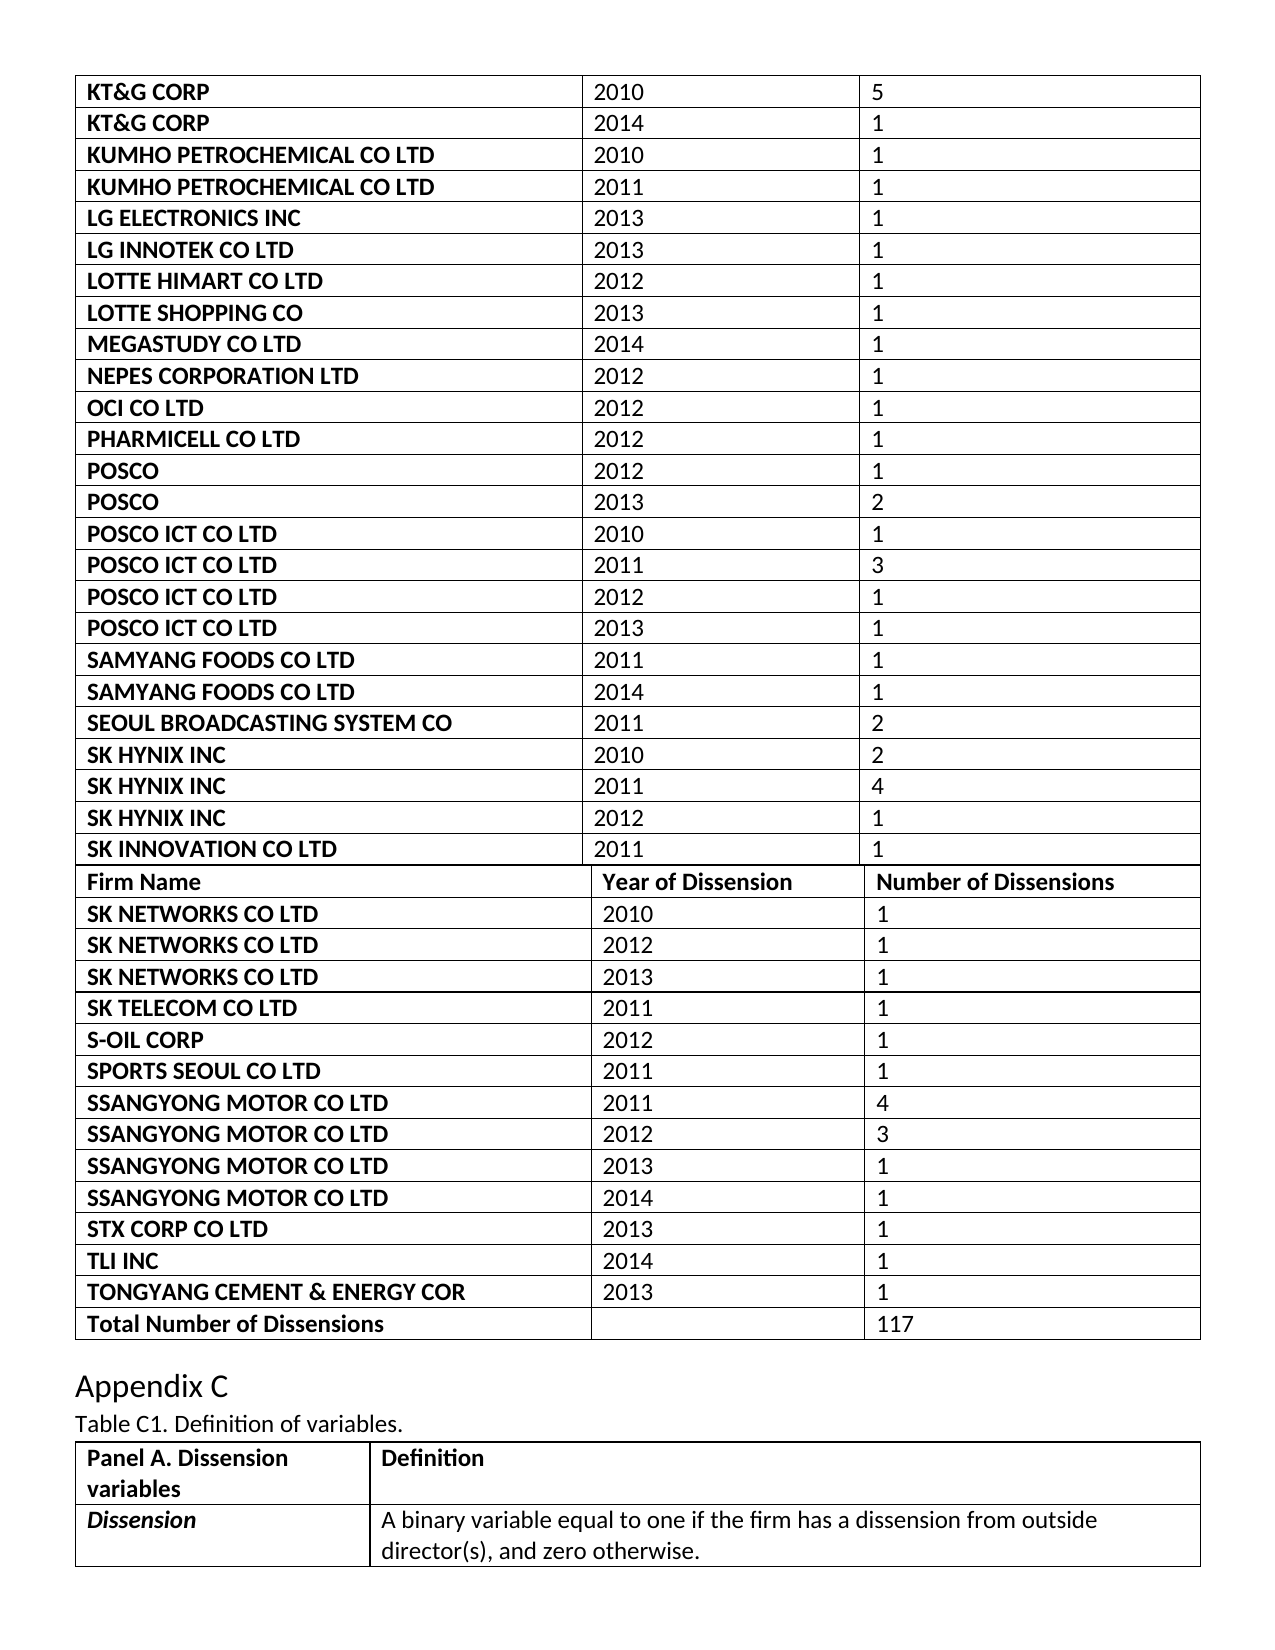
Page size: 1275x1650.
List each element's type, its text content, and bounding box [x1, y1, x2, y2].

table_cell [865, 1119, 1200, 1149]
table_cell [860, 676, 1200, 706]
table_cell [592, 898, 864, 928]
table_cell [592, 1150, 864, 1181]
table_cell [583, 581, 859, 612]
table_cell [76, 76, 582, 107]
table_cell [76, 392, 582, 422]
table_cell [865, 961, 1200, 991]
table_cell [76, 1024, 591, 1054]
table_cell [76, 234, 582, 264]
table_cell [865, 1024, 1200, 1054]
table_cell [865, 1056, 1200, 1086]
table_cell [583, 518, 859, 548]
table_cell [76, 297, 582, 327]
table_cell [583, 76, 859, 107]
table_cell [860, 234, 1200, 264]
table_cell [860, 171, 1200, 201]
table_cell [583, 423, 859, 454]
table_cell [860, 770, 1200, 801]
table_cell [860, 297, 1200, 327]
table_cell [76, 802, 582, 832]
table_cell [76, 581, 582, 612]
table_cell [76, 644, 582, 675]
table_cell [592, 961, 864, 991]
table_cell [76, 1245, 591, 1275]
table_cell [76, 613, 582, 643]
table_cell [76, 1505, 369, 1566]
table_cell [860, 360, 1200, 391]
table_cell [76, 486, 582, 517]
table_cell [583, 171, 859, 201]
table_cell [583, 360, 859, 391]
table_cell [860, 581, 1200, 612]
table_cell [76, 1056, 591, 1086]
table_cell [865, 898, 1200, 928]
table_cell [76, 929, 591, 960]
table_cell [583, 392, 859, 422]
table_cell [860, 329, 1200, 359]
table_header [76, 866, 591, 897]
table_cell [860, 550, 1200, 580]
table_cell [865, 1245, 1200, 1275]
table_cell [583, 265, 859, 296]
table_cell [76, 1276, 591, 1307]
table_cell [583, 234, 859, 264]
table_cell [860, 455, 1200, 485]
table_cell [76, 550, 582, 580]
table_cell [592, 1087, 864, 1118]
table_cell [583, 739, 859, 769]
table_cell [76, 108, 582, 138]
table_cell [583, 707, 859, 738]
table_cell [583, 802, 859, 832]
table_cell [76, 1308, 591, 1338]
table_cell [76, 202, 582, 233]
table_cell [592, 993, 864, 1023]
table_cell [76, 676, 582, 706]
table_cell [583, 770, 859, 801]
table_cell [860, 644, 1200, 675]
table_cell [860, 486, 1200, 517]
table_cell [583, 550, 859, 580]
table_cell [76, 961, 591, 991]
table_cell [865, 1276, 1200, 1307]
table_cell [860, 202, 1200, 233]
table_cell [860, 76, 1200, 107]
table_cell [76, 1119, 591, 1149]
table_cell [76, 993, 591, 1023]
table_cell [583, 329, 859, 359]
text Table C1. Definition of variables. [75, 1408, 1200, 1439]
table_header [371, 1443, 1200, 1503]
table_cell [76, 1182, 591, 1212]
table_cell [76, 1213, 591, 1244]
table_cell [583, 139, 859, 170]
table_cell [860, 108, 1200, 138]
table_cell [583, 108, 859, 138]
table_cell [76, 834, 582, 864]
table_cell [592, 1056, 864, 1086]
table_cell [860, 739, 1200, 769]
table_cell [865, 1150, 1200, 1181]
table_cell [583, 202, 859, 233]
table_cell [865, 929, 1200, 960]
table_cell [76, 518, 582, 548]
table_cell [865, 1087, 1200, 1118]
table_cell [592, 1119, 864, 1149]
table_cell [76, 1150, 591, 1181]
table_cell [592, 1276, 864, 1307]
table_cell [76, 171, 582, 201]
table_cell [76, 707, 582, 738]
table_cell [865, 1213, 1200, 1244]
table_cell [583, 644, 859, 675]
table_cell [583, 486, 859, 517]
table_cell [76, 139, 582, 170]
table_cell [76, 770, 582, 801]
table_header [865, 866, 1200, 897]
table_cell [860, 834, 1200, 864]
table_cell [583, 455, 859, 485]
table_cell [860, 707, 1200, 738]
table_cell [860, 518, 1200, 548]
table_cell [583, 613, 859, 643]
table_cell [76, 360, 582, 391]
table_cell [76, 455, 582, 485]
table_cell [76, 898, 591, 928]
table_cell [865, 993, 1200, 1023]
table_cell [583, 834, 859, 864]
subtitle Appendix C [75, 1364, 1200, 1405]
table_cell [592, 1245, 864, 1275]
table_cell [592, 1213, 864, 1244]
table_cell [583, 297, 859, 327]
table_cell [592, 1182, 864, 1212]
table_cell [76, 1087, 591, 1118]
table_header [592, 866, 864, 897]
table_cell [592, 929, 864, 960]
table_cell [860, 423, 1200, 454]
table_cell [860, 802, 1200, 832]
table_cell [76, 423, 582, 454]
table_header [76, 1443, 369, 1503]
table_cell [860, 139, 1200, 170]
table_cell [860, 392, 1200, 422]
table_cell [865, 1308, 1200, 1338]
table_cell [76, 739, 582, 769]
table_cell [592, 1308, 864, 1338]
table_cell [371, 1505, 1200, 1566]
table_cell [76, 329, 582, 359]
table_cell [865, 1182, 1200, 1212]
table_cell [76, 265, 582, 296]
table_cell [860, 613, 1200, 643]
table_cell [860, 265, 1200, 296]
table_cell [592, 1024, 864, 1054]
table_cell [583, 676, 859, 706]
